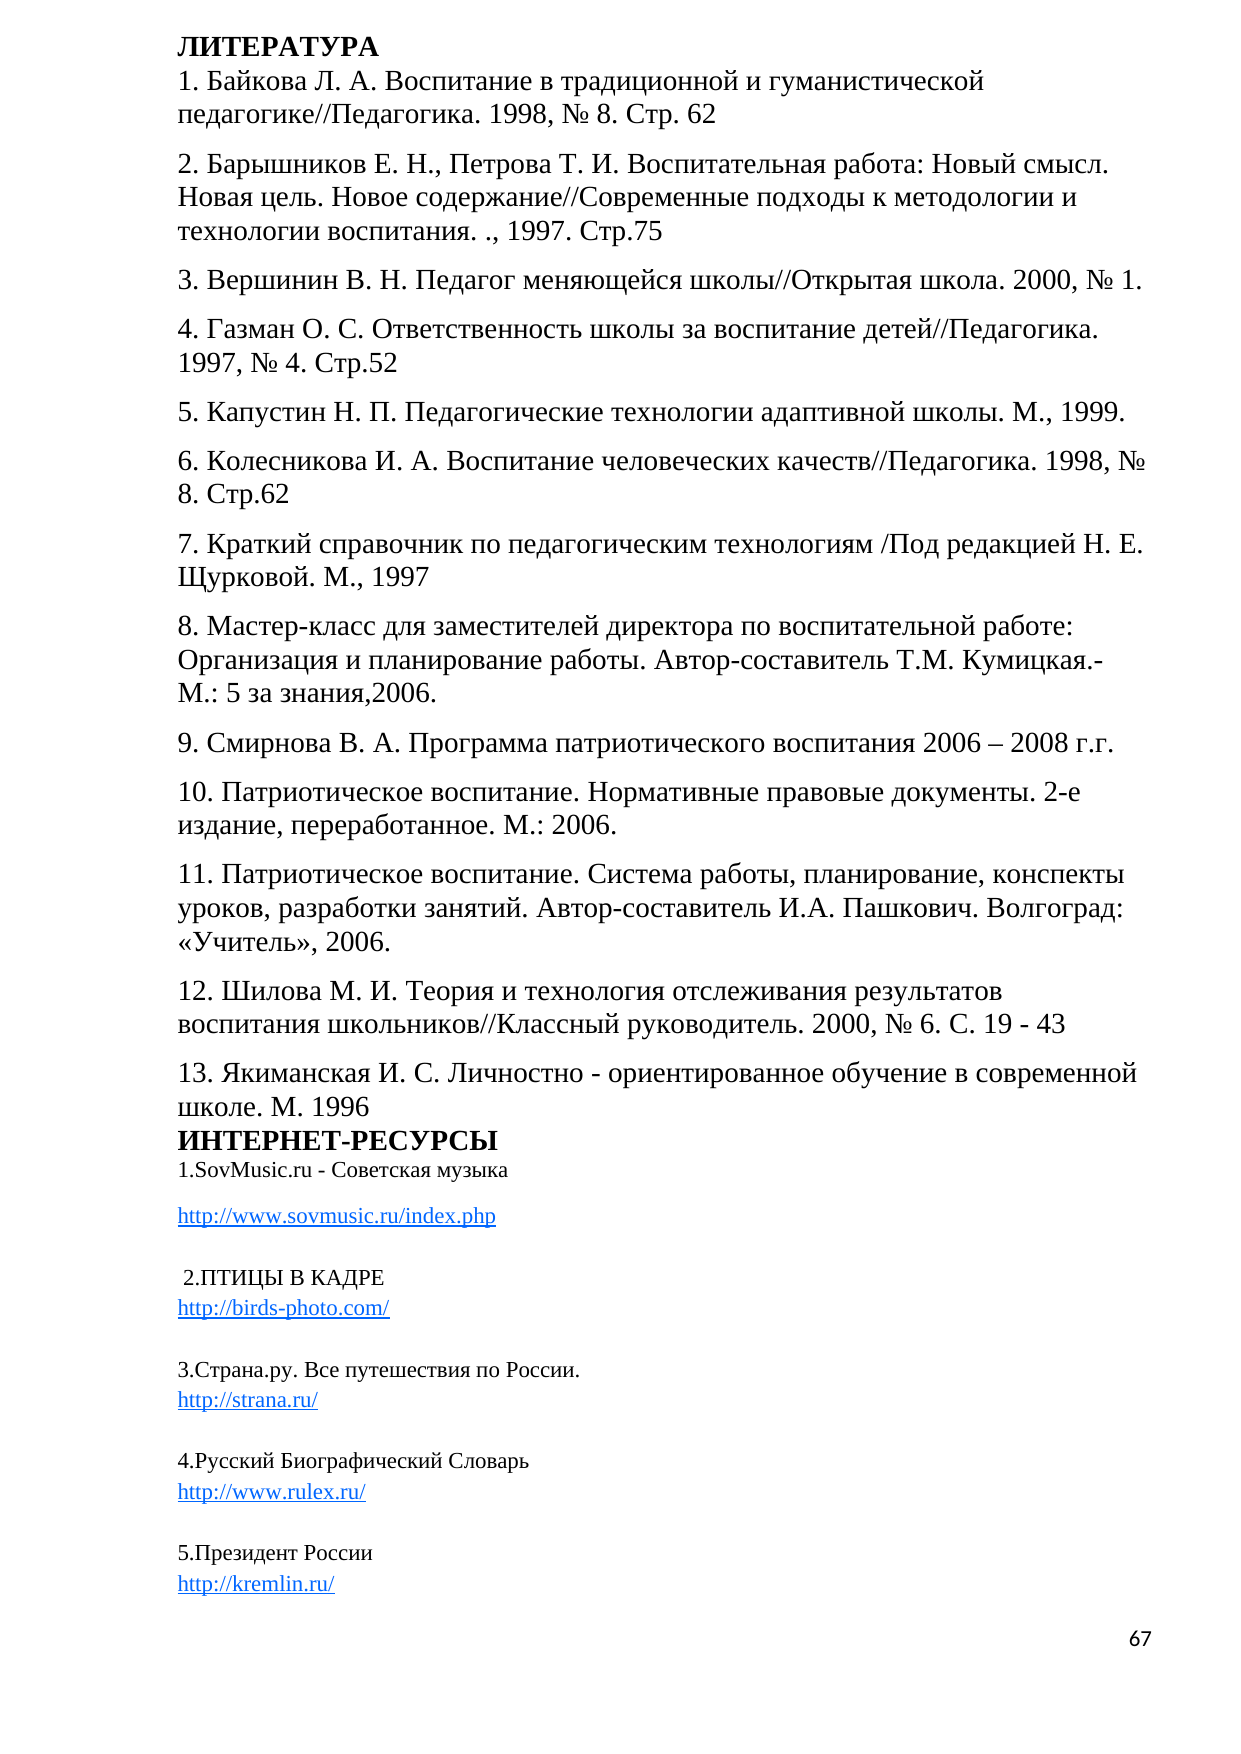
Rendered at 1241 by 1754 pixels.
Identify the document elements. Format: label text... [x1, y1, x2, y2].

text 4. Газман О. С. Ответственность школы за воспитание детей//Педагогика. 1997, № 4. Стр.52 [177, 311, 1152, 378]
text 7. Краткий справочник по педагогическим технологиям /Под редакцией Н. Е. Щурковой. М., 1997 [177, 526, 1152, 593]
text 10. Патриотическое воспитание. Нормативные правовые документы. 2-е издание, переработанное. М.: 2006. [177, 774, 1152, 841]
text 4.Русский Биографический Словарь [177, 1443, 1152, 1474]
text 2.ПТИЦЫ В КАДРЕ [177, 1259, 1152, 1290]
text http://www.rulex.ru/ [177, 1474, 1152, 1504]
text http://kremlin.ru/ [177, 1566, 1152, 1596]
text http://birds-photo.com/ [177, 1290, 1152, 1351]
text 11. Патриотическое воспитание. Система работы, планирование, конспекты уроков, разработки занятий. Автор-составитель И.А. Пашкович. Волгоград: «Учитель», 2006. [177, 857, 1152, 957]
text 3.Страна.ру. Все путешествия по России. [177, 1351, 1152, 1382]
text ЛИТЕРАТУРА 1. Байкова Л. А. Воспитание в традиционной и гуманистической педагогике//Педагогика. 1998, № 8. Стр. 62 [177, 29, 1152, 130]
text 6. Колесникова И. А. Воспитание человеческих качеств//Педагогика. 1998, № 8. Стр.62 [177, 443, 1152, 510]
text http://www.sovmusic.ru/index.php [177, 1198, 1152, 1229]
text 5. Капустин Н. П. Педагогические технологии адаптивной школы. М., 1999. [177, 394, 1152, 427]
text 8. Мастер-класс для заместителей директора по воспитательной работе: Организация и планирование работы. Автор-составитель Т.М. Кумицкая.- М.: 5 за знания,2006. [177, 608, 1152, 709]
text 2. Барышников Е. Н., Петрова Т. И. Воспитательная работа: Новый смысл. Новая цель. Новое содержание//Современные подходы к методологии и технологии воспитания. ., 1997. Стр.75 [177, 146, 1152, 246]
text 5.Президент России [177, 1535, 1152, 1566]
text 9. Смирнова В. А. Программа патриотического воспитания 2006 – 2008 г.г. [177, 725, 1152, 758]
text 3. Вершинин В. Н. Педагог меняющейся школы//Открытая школа. 2000, № 1. [177, 262, 1152, 296]
text 13. Якиманская И. С. Личностно - ориентированное обучение в современной школе. М. 1996 ИНТЕРНЕТ-РЕСУРСЫ 1.SovMusic.ru - Советская музыка [177, 1056, 1152, 1183]
text 12. Шилова М. И. Теория и технология отслеживания результатов воспитания школьников//Классный руководитель. 2000, № 6. С. 19 - 43 [177, 973, 1152, 1040]
text http://strana.ru/ [177, 1382, 1152, 1413]
